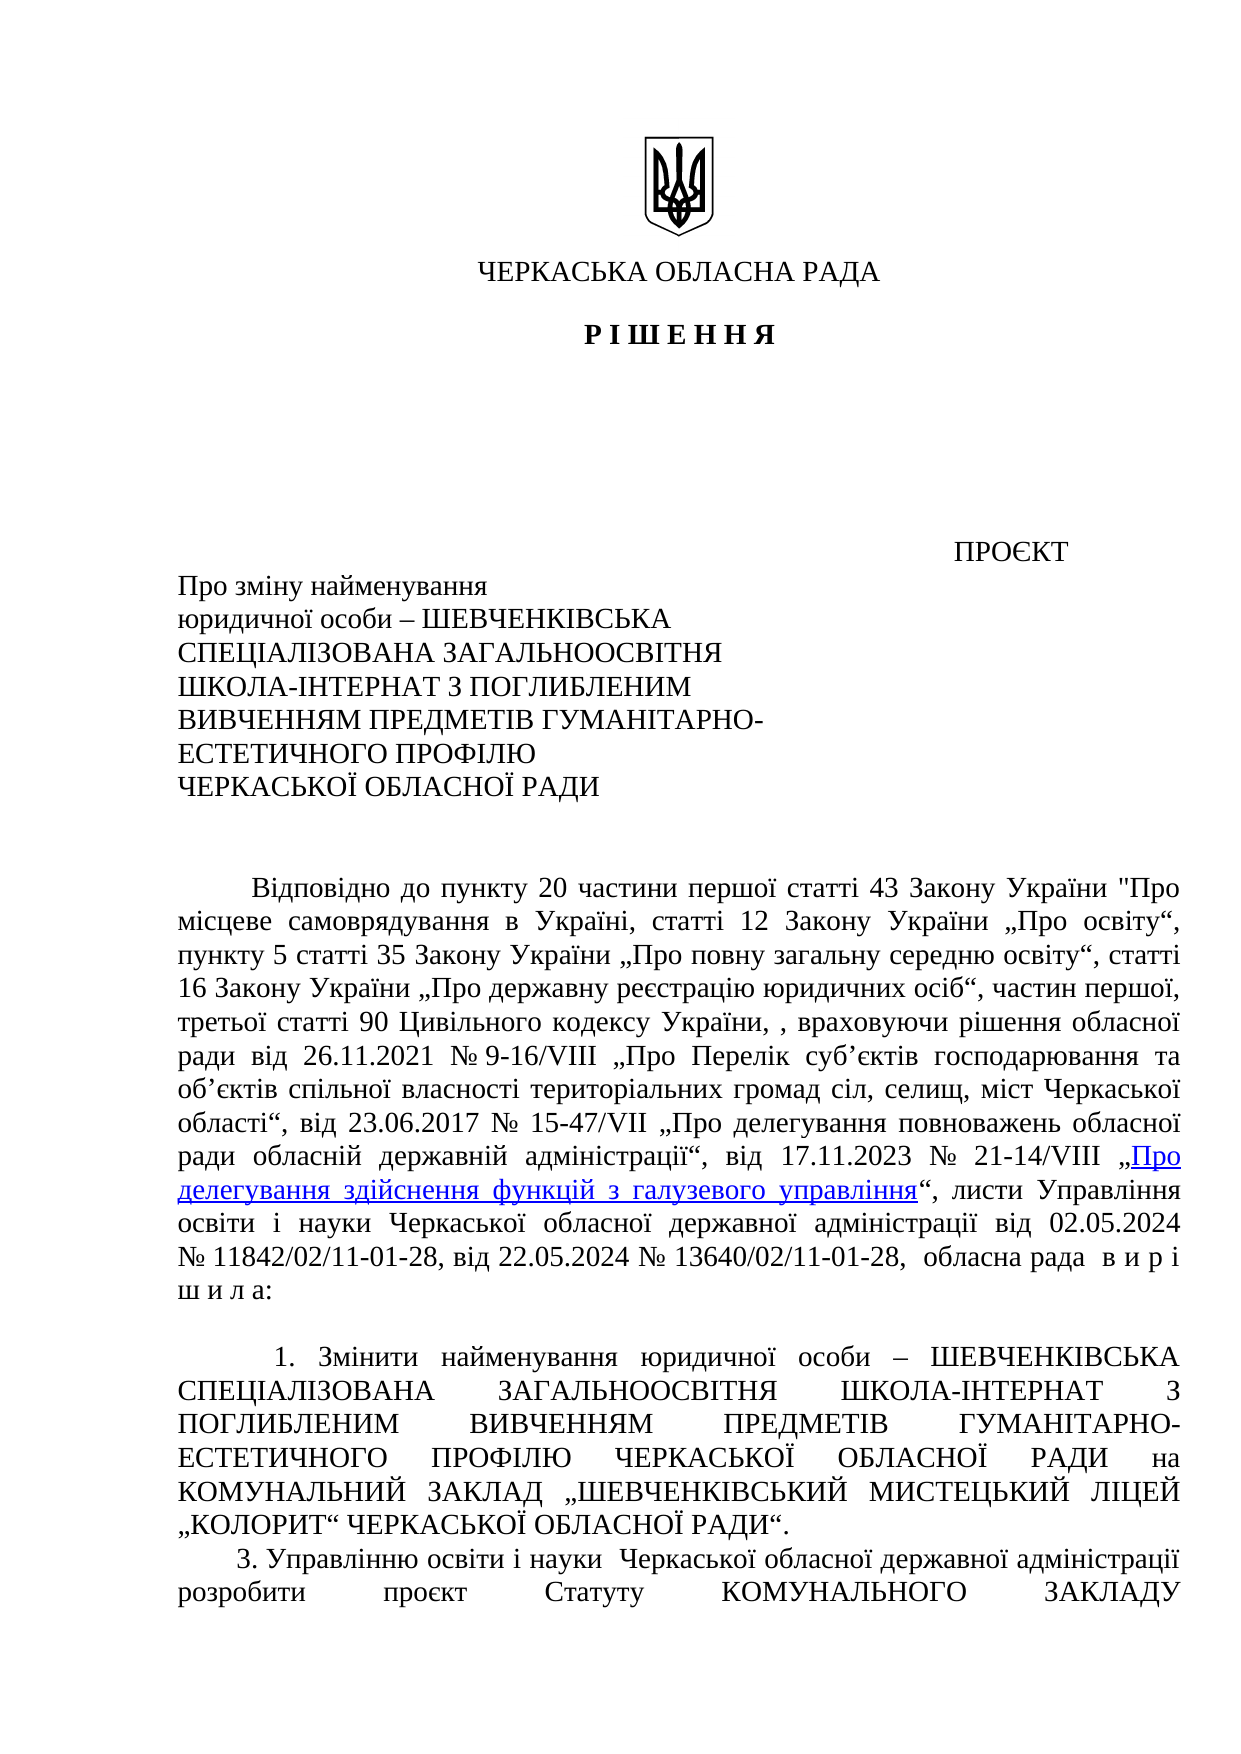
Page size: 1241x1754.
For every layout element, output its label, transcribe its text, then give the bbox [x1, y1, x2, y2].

text Про зміну найменування [177, 568, 1181, 602]
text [177, 1541, 1181, 1608]
text ЕСТЕТИЧНОГО ПРОФІЛЮ [177, 736, 1181, 769]
text ШКОЛА-ІНТЕРНАТ З ПОГЛИБЛЕНИМ [177, 669, 1181, 702]
text Р І Ш Е Н Н Я [177, 317, 1181, 350]
text юридичної особи – ШЕВЧЕНКІВСЬКА [177, 602, 1181, 635]
text 1. Змінити найменування юридичної особи – ШЕВЧЕНКІВСЬКА СПЕЦІАЛІЗОВАНА ЗАГАЛЬНООСВІТНЯ ШКОЛА-ІНТЕРНАТ З ПОГЛИБЛЕНИМ ВИВЧЕННЯМ ПРЕДМЕТІВ ГУМАНІТАРНО- ЕСТЕТИЧНОГО ПРОФІЛЮ ЧЕРКАСЬКОЇ ОБЛАСНОЇ РАДИ на КОМУНАЛЬНИЙ ЗАКЛАД „ШЕВЧЕНКІВСЬКИЙ МИСТЕЦЬКИЙ ЛІЦЕЙ „КОЛОРИТ“ ЧЕРКАСЬКОЇ ОБЛАСНОЇ РАДИ“. [177, 1339, 1181, 1541]
picture [622, 118, 736, 254]
text ПРОЄКТ [177, 534, 1181, 568]
text СПЕЦІАЛІЗОВАНА ЗАГАЛЬНООСВІТНЯ [177, 635, 1181, 669]
text ЧЕРКАСЬКА ОБЛАСНА РАДА [177, 254, 1181, 288]
text Відповідно до пункту 20 частини першої статті 43 Закону України "Про місцеве самоврядування в Україні, статті 12 Закону України „Про освіту“, пункту 5 статті 35 Закону України „Про повну загальну середню освіту“, статті 16 Закону України „Про державну реєстрацію юридичних осіб“, частин першої, третьої статті 90 Цивільного кодексу України, , враховуючи рішення обласної ради від 26.11.2021 № 9-16/VIІІ „Про Перелік суб’єктів господарювання та об’єктів спільної власності територіальних громад сіл, селищ, міст Черкаської області“, від 23.06.2017 № 15-47/VII „Про делегування повноважень обласної ради обласній державній адміністрації“, від 17.11.2023 № 21-14/VІIІ „Про делегування здійснення функцій з галузевого управління“, листи Управління освіти і науки Черкаської обласної державної адміністрації від 02.05.2024 № 11842/02/11-01-28, від 22.05.2024 № 13640/02/11-01-28, обласна рада в и р і ш и л а: [177, 870, 1181, 1306]
text ВИВЧЕННЯМ ПРЕДМЕТІВ ГУМАНІТАРНО- [177, 702, 1181, 736]
text ЧЕРКАСЬКОЇ ОБЛАСНОЇ РАДИ [177, 769, 1181, 803]
